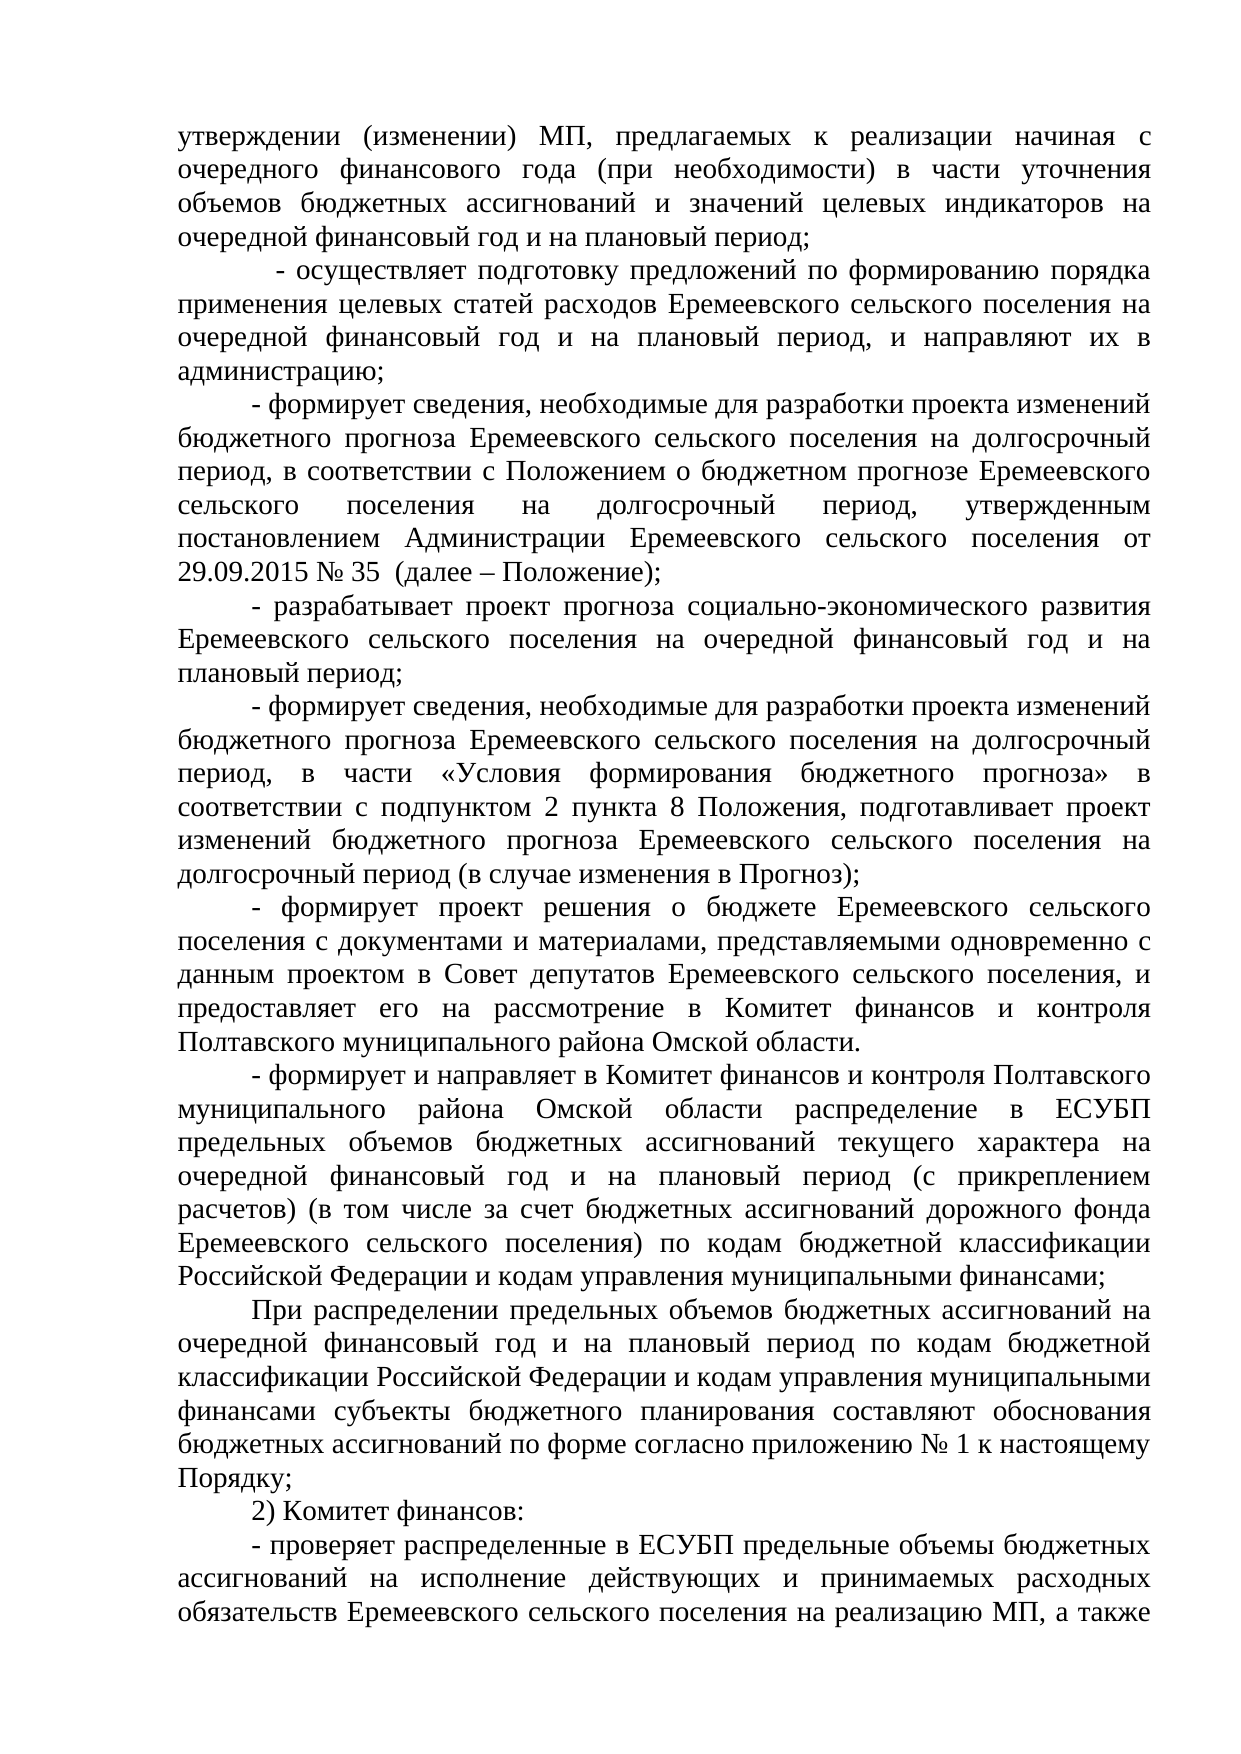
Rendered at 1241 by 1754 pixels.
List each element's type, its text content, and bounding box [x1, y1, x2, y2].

text - формирует и направляет в Комитет финансов и контроля Полтавского муниципального района Омской области распределение в ЕСУБП предельных объемов бюджетных ассигнований текущего характера на очередной финансовый год и на плановый период (с прикреплением расчетов) (в том числе за счет бюджетных ассигнований дорожного фонда Еремеевского сельского поселения) по кодам бюджетной классификации Российской Федерации и кодам управления муниципальными финансами; [177, 1057, 1152, 1292]
text - осуществляет подготовку предложений по формированию порядка применения целевых статей расходов Еремеевского сельского поселения на очередной финансовый год и на плановый период, и направляют их в администрацию; [177, 252, 1152, 386]
text 2) Комитет финансов: [177, 1493, 1152, 1527]
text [177, 1527, 1152, 1627]
text - формирует сведения, необходимые для разработки проекта изменений бюджетного прогноза Еремеевского сельского поселения на долгосрочный период, в соответствии с Положением о бюджетном прогнозе Еремеевского сельского поселения на долгосрочный период, утвержденным постановлением Администрации Еремеевского сельского поселения от 29.09.2015 № 35 (далее – Положение); [177, 386, 1152, 588]
text При распределении предельных объемов бюджетных ассигнований на очередной финансовый год и на плановый период по кодам бюджетной классификации Российской Федерации и кодам управления муниципальными финансами субъекты бюджетного планирования составляют обоснования бюджетных ассигнований по форме согласно приложению № 1 к настоящему Порядку; [177, 1292, 1152, 1493]
text - формирует сведения, необходимые для разработки проекта изменений бюджетного прогноза Еремеевского сельского поселения на долгосрочный период, в части «Условия формирования бюджетного прогноза» в соответствии с подпунктом 2 пункта 8 Положения, подготавливает проект изменений бюджетного прогноза Еремеевского сельского поселения на долгосрочный период (в случае изменения в Прогноз); [177, 688, 1152, 889]
text - формирует проект решения о бюджете Еремеевского сельского поселения с документами и материалами, представляемыми одновременно с данным проектом в Совет депутатов Еремеевского сельского поселения, и предоставляет его на рассмотрение в Комитет финансов и контроля Полтавского муниципального района Омской области. [177, 889, 1152, 1057]
text - разрабатывает проект прогноза социально-экономического развития Еремеевского сельского поселения на очередной финансовый год и на плановый период; [177, 588, 1152, 688]
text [177, 118, 1152, 252]
